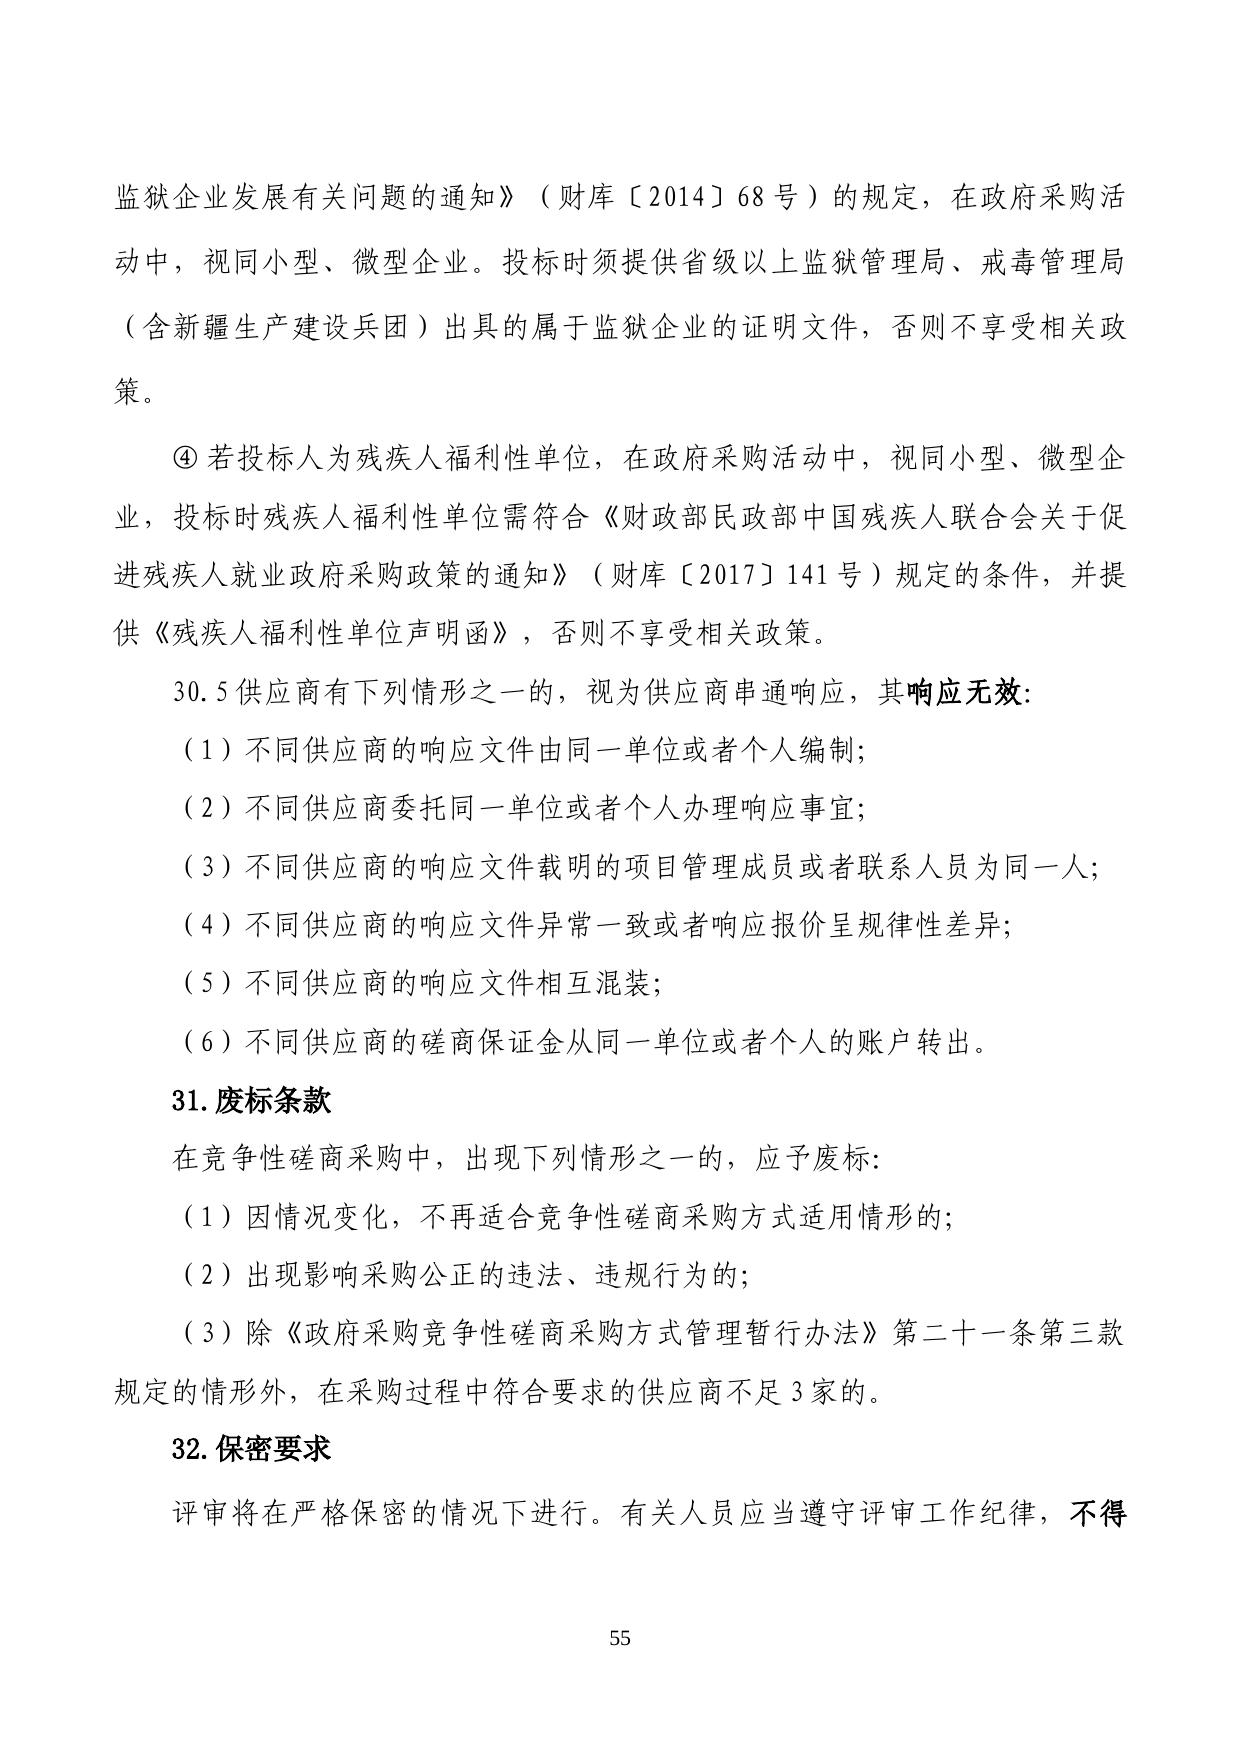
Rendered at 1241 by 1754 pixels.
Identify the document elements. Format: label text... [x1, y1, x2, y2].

text （2）出现影响采购公正的违法、违规行为的； [112, 1239, 1128, 1297]
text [112, 1479, 1128, 1544]
text 在竞争性磋商采购中，出现下列情形之一的，应予废标： [112, 1122, 1128, 1180]
text （6）不同供应商的磋商保证金从同一单位或者个人的账户转出。 [112, 1005, 1128, 1064]
text 31.废标条款 [112, 1064, 1128, 1122]
text 32.保密要求 [112, 1414, 1128, 1479]
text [112, 162, 1128, 422]
text （5）不同供应商的响应文件相互混装； [112, 947, 1128, 1005]
text （1）因情况变化，不再适合竞争性磋商采购方式适用情形的； [112, 1180, 1128, 1239]
text （3）除《政府采购竞争性磋商采购方式管理暂行办法》第二十一条第三款规定的情形外，在采购过程中符合要求的供应商不足3家的。 [112, 1297, 1128, 1414]
text ④若投标人为残疾人福利性单位，在政府采购活动中，视同小型、微型企业，投标时残疾人福利性单位需符合《财政部民政部中国残疾人联合会关于促进残疾人就业政府采购政策的通知》（财库〔2017〕141号）规定的条件，并提供《残疾人福利性单位声明函》，否则不享受相关政策。 [112, 422, 1128, 655]
text （4）不同供应商的响应文件异常一致或者响应报价呈规律性差异； [112, 889, 1128, 947]
text （3）不同供应商的响应文件载明的项目管理成员或者联系人员为同一人； [112, 830, 1128, 889]
text （1）不同供应商的响应文件由同一单位或者个人编制； [112, 714, 1128, 772]
text （2）不同供应商委托同一单位或者个人办理响应事宜； [112, 772, 1128, 830]
text 30.5供应商有下列情形之一的，视为供应商串通响应，其响应无效： [112, 655, 1128, 714]
